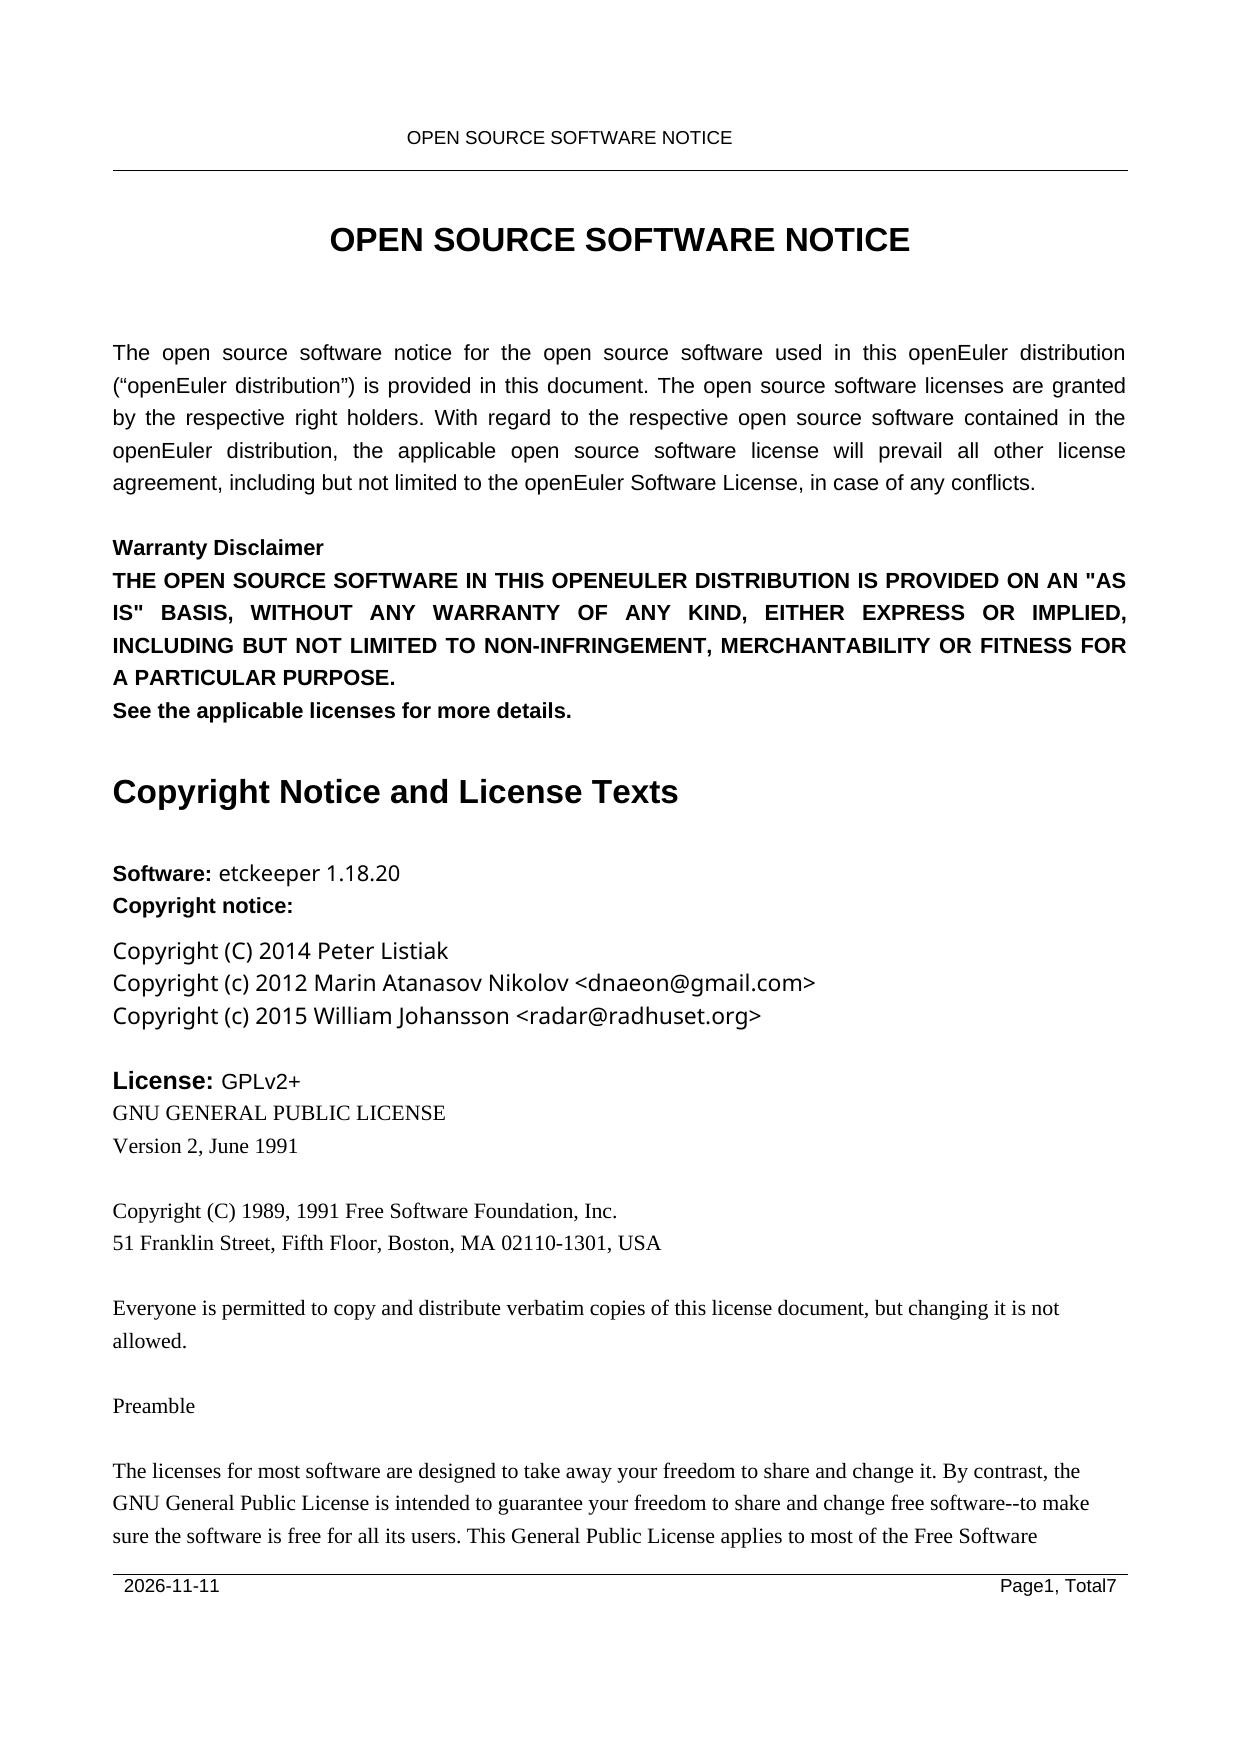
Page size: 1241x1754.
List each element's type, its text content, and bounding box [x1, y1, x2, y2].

title Software: etckeeper 1.18.20 [112, 856, 1128, 889]
text Warranty Disclaimer [112, 531, 1128, 564]
text Copyright Notice and License Texts [112, 759, 1128, 824]
text OPEN SOURCE SOFTWARE NOTICE [112, 206, 1128, 271]
text Copyright notice: [112, 889, 1128, 921]
text License: GPLv2+ [112, 1064, 1128, 1096]
text The open source software notice for the open source software used in this openEuler distribution (“openEuler distribution”) is provided in this document. The open source software licenses are granted by the respective right holders. With regard to the respective open source software contained in the openEuler distribution, the applicable open source software license will prevail all other license agreement, including but not limited to the openEuler Software License, in case of any conflicts. [112, 336, 1128, 499]
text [112, 1096, 1128, 1551]
text Copyright (C) 2014 Peter Listiak Copyright (c) 2012 Marin Atanasov Nikolov <dnaeon@gmail.com> Copyright (c) 2015 William Johansson <radar@radhuset.org> [112, 934, 1128, 1064]
text THE OPEN SOURCE SOFTWARE IN THIS OPENEULER DISTRIBUTION IS PROVIDED ON AN "AS IS" BASIS, WITHOUT ANY WARRANTY OF ANY KIND, EITHER EXPRESS OR IMPLIED, INCLUDING BUT NOT LIMITED TO NON-INFRINGEMENT, MERCHANTABILITY OR FITNESS FOR A PARTICULAR PURPOSE. See the applicable licenses for more details. [112, 564, 1128, 726]
